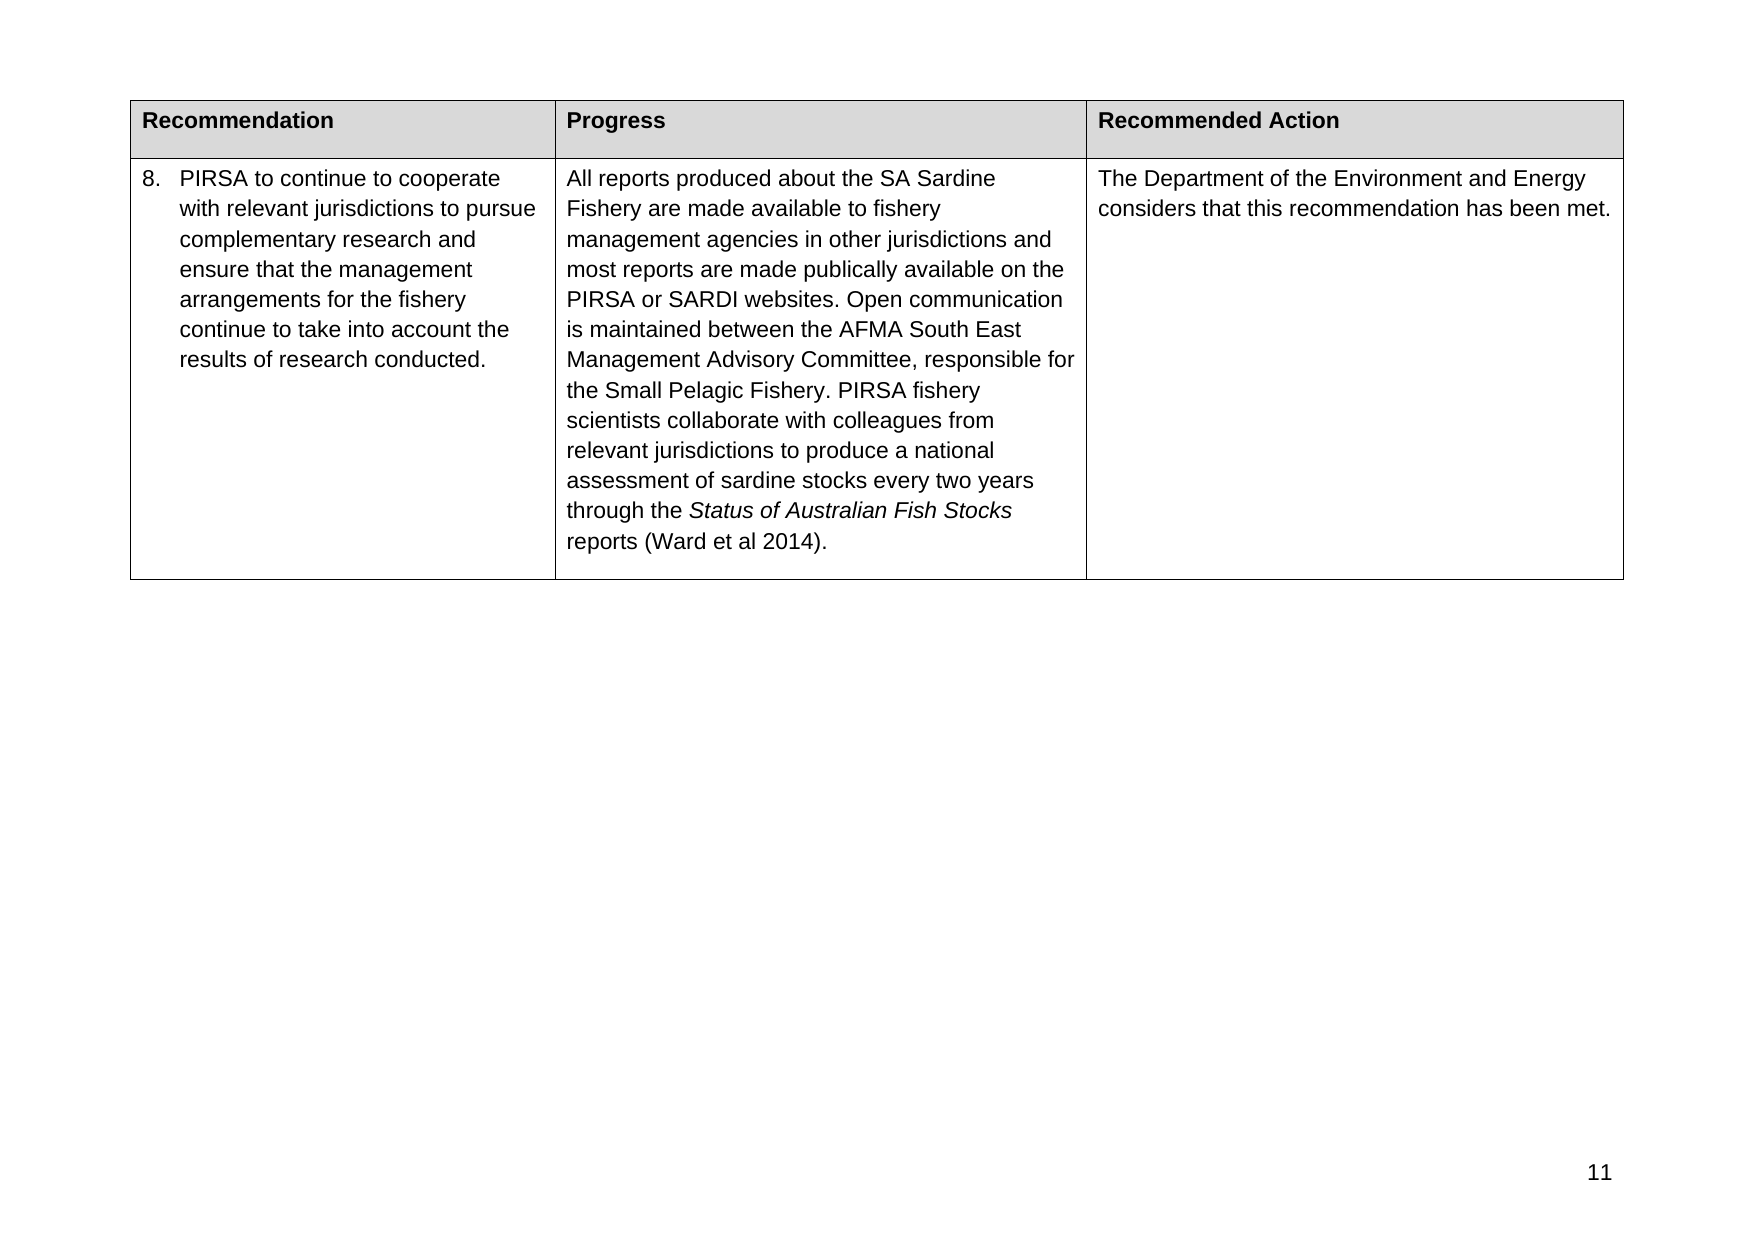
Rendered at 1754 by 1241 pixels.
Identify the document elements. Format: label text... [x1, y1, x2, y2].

table_header Progress [556, 101, 1086, 158]
table_header Recommendation [131, 101, 555, 158]
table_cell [1087, 159, 1623, 579]
table_cell All reports produced about the SA Sardine Fishery are made available to fishery management agencies in other jurisdictions and most reports are made publically available on the PIRSA or SARDI websites. Open communication is maintained between the AFMA South East Management Advisory Committee, responsible for the Small Pelagic Fishery. PIRSA fishery scientists collaborate with colleagues from relevant jurisdictions to produce a national assessment of sardine stocks every two years through the Status of Australian Fish Stocks reports (Ward et al 2014). [556, 159, 1086, 579]
table_cell PIRSA to continue to cooperate with relevant jurisdictions to pursue complementary research and ensure that the management arrangements for the fishery continue to take into account the results of research conducted. [131, 159, 555, 579]
table_header Recommended Action [1087, 101, 1623, 158]
